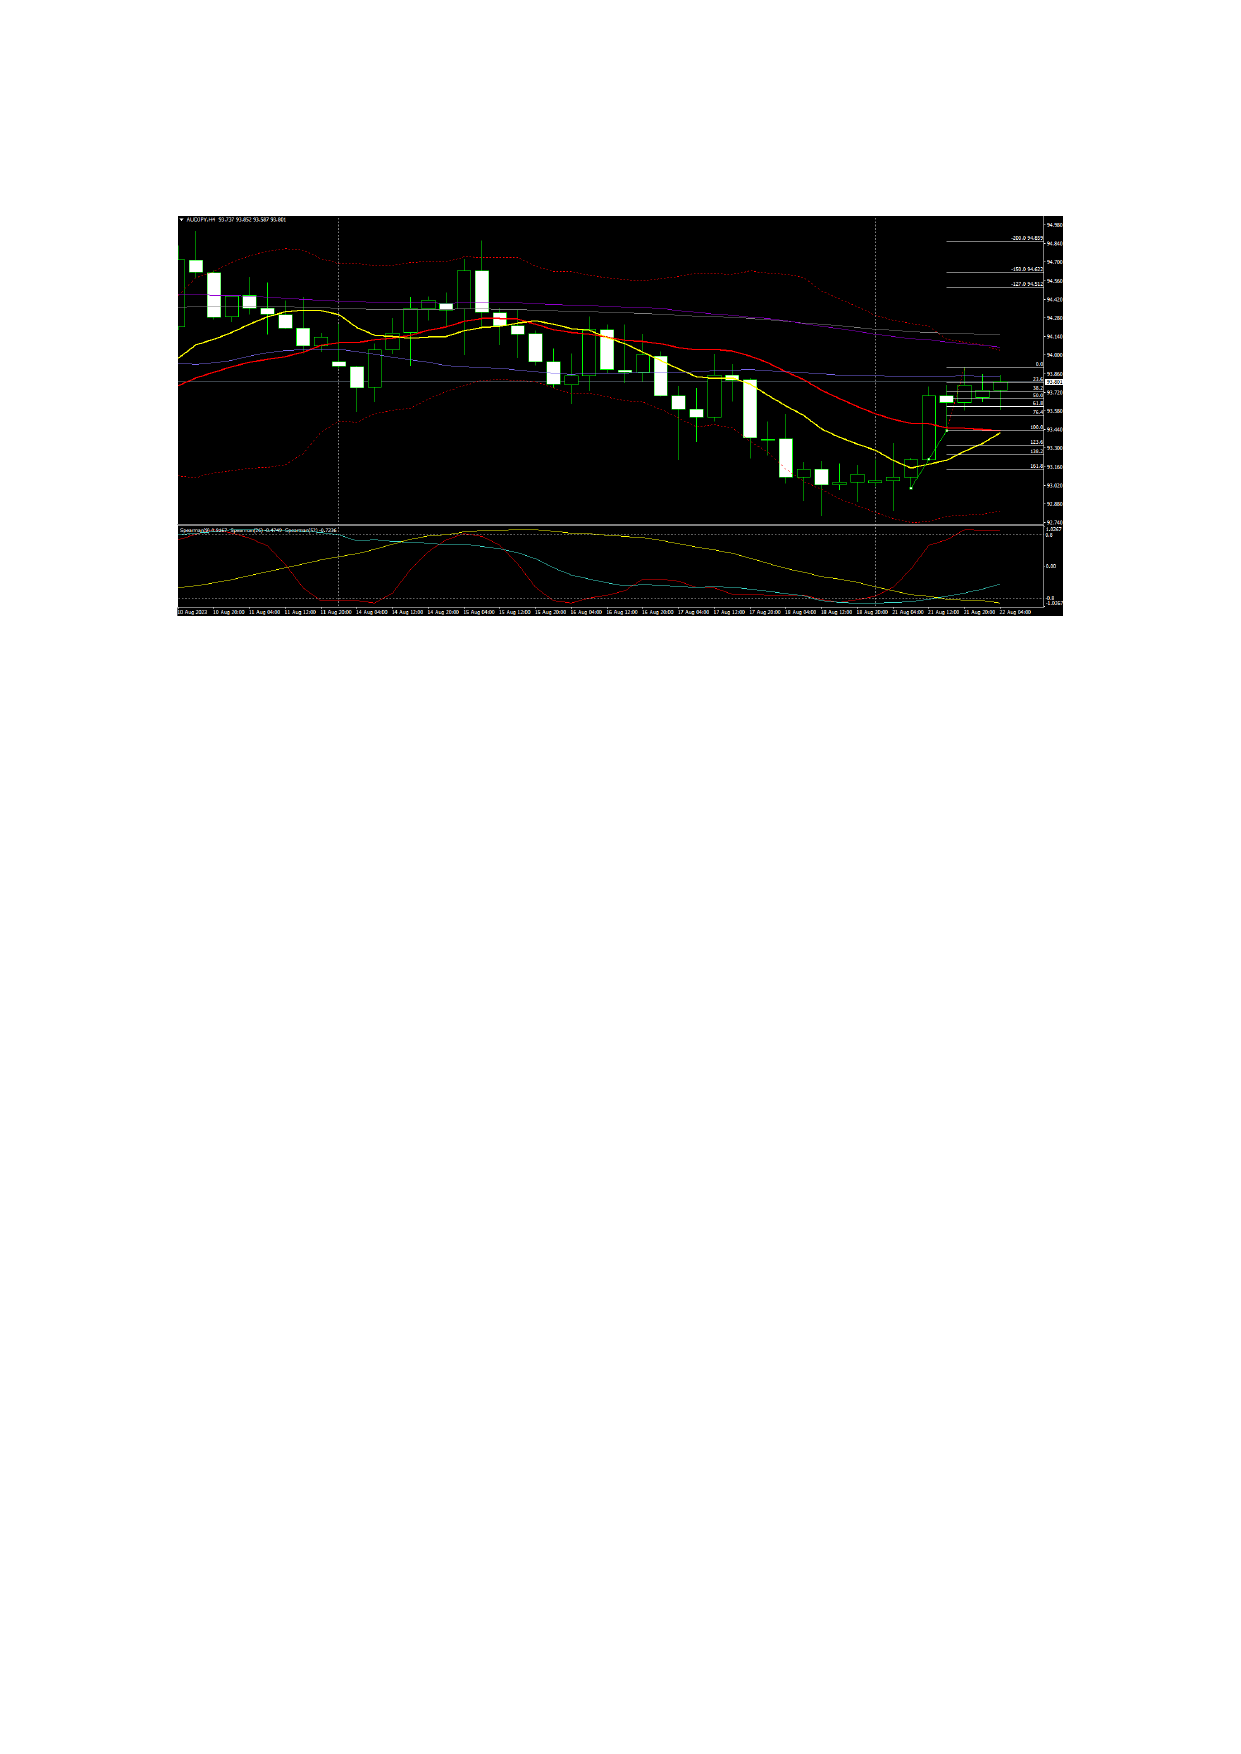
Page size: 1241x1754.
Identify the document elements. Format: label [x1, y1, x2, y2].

picture [177, 216, 1063, 616]
